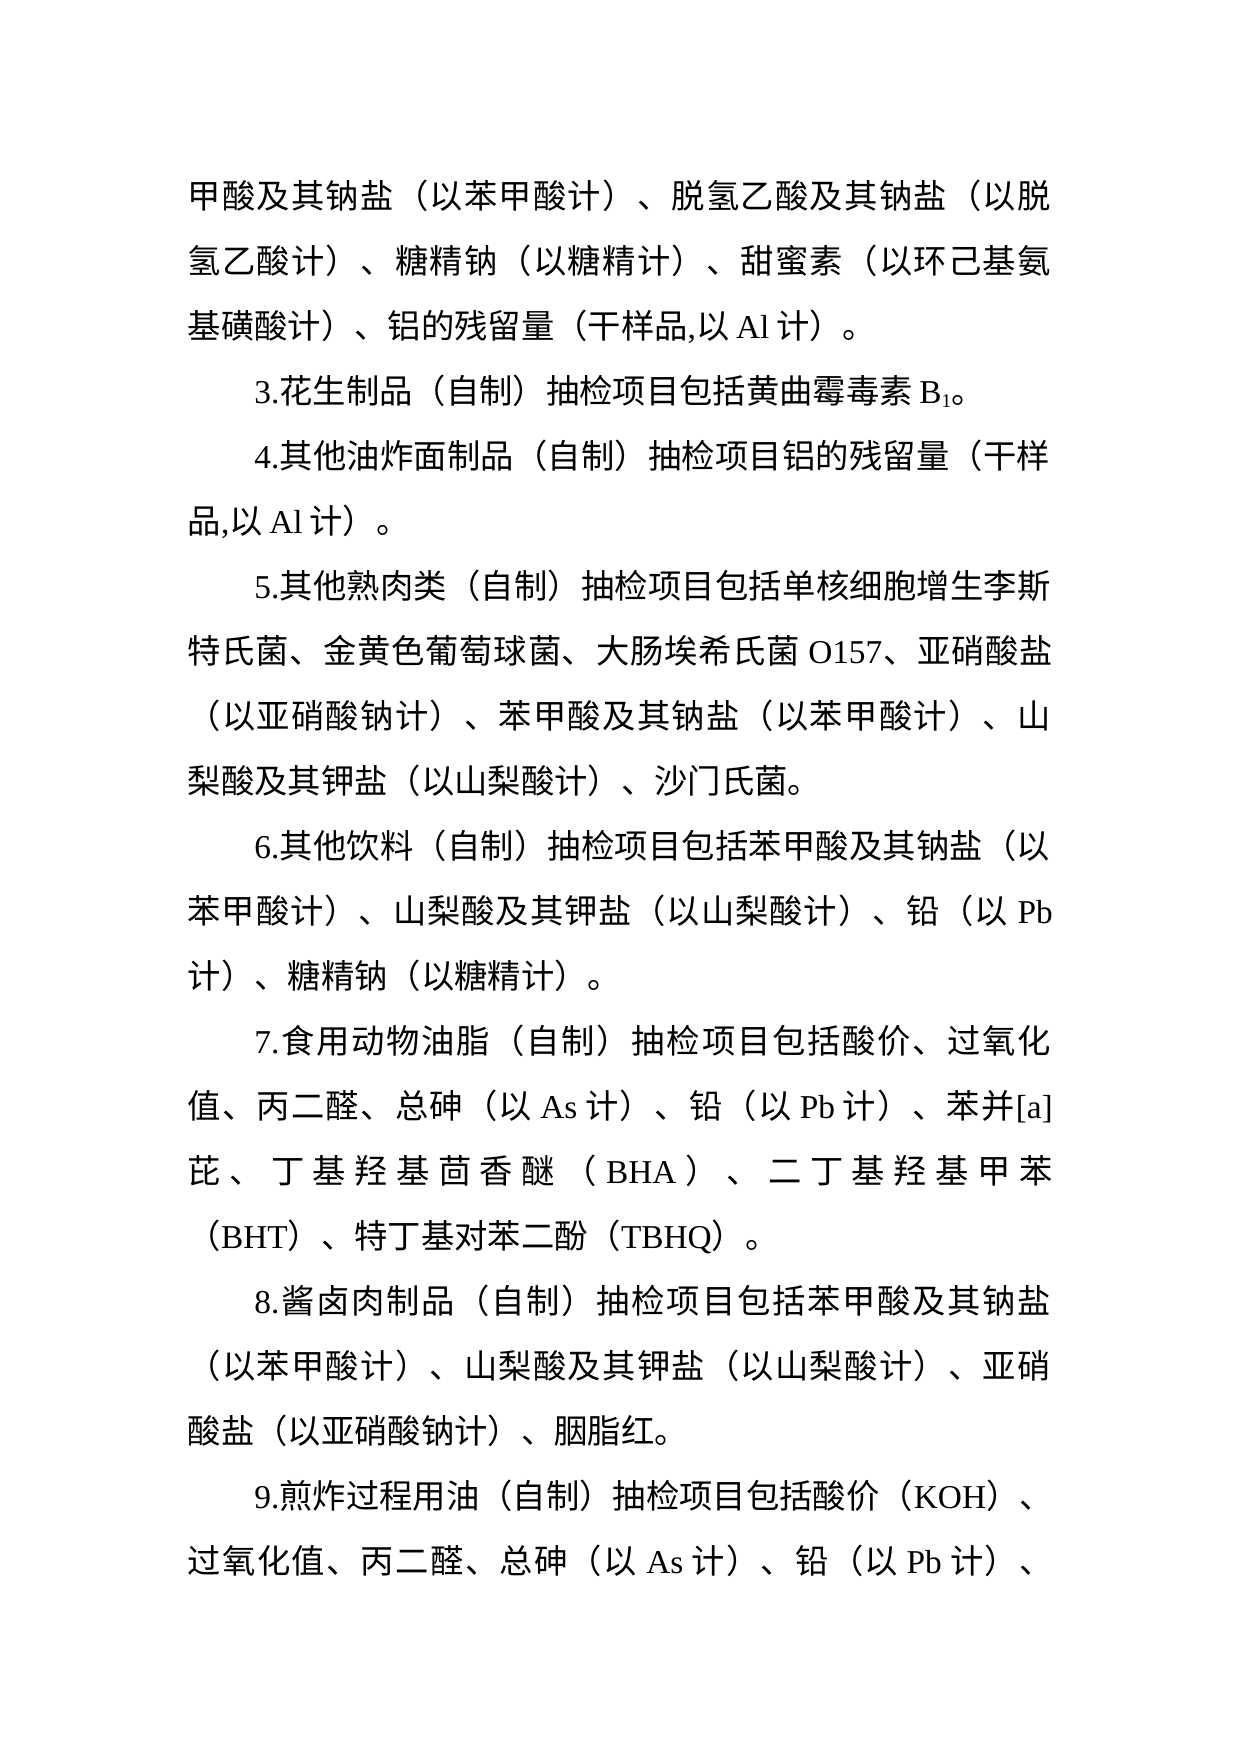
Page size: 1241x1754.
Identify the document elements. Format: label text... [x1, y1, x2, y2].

text 6.其他饮料（自制）抽检项目包括苯甲酸及其钠盐（以苯甲酸计）、山梨酸及其钾盐（以山梨酸计）、铅（以Pb计）、糖精钠（以糖精计）。 [187, 812, 1053, 1007]
text 8.酱卤肉制品（自制）抽检项目包括苯甲酸及其钠盐（以苯甲酸计）、山梨酸及其钾盐（以山梨酸计）、亚硝酸盐（以亚硝酸钠计）、胭脂红。 [187, 1267, 1053, 1462]
text 7.食用动物油脂（自制）抽检项目包括酸价、过氧化值、丙二醛、总砷（以As计）、铅（以Pb计）、苯并[a]芘、丁基羟基茴香醚（BHA）、二丁基羟基甲苯（BHT）、特丁基对苯二酚（TBHQ）。 [187, 1007, 1053, 1267]
text 5.其他熟肉类（自制）抽检项目包括单核细胞增生李斯特氏菌、金黄色葡萄球菌、大肠埃希氏菌O157、亚硝酸盐（以亚硝酸钠计）、苯甲酸及其钠盐（以苯甲酸计）、山梨酸及其钾盐（以山梨酸计）、沙门氏菌。 [187, 552, 1053, 812]
text 3.花生制品（自制）抽检项目包括黄曲霉毒素B1。 [187, 357, 1053, 422]
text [187, 162, 1053, 357]
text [187, 1462, 1053, 1592]
text 4.其他油炸面制品（自制）抽检项目铝的残留量（干样品,以Al计）。 [187, 422, 1053, 552]
